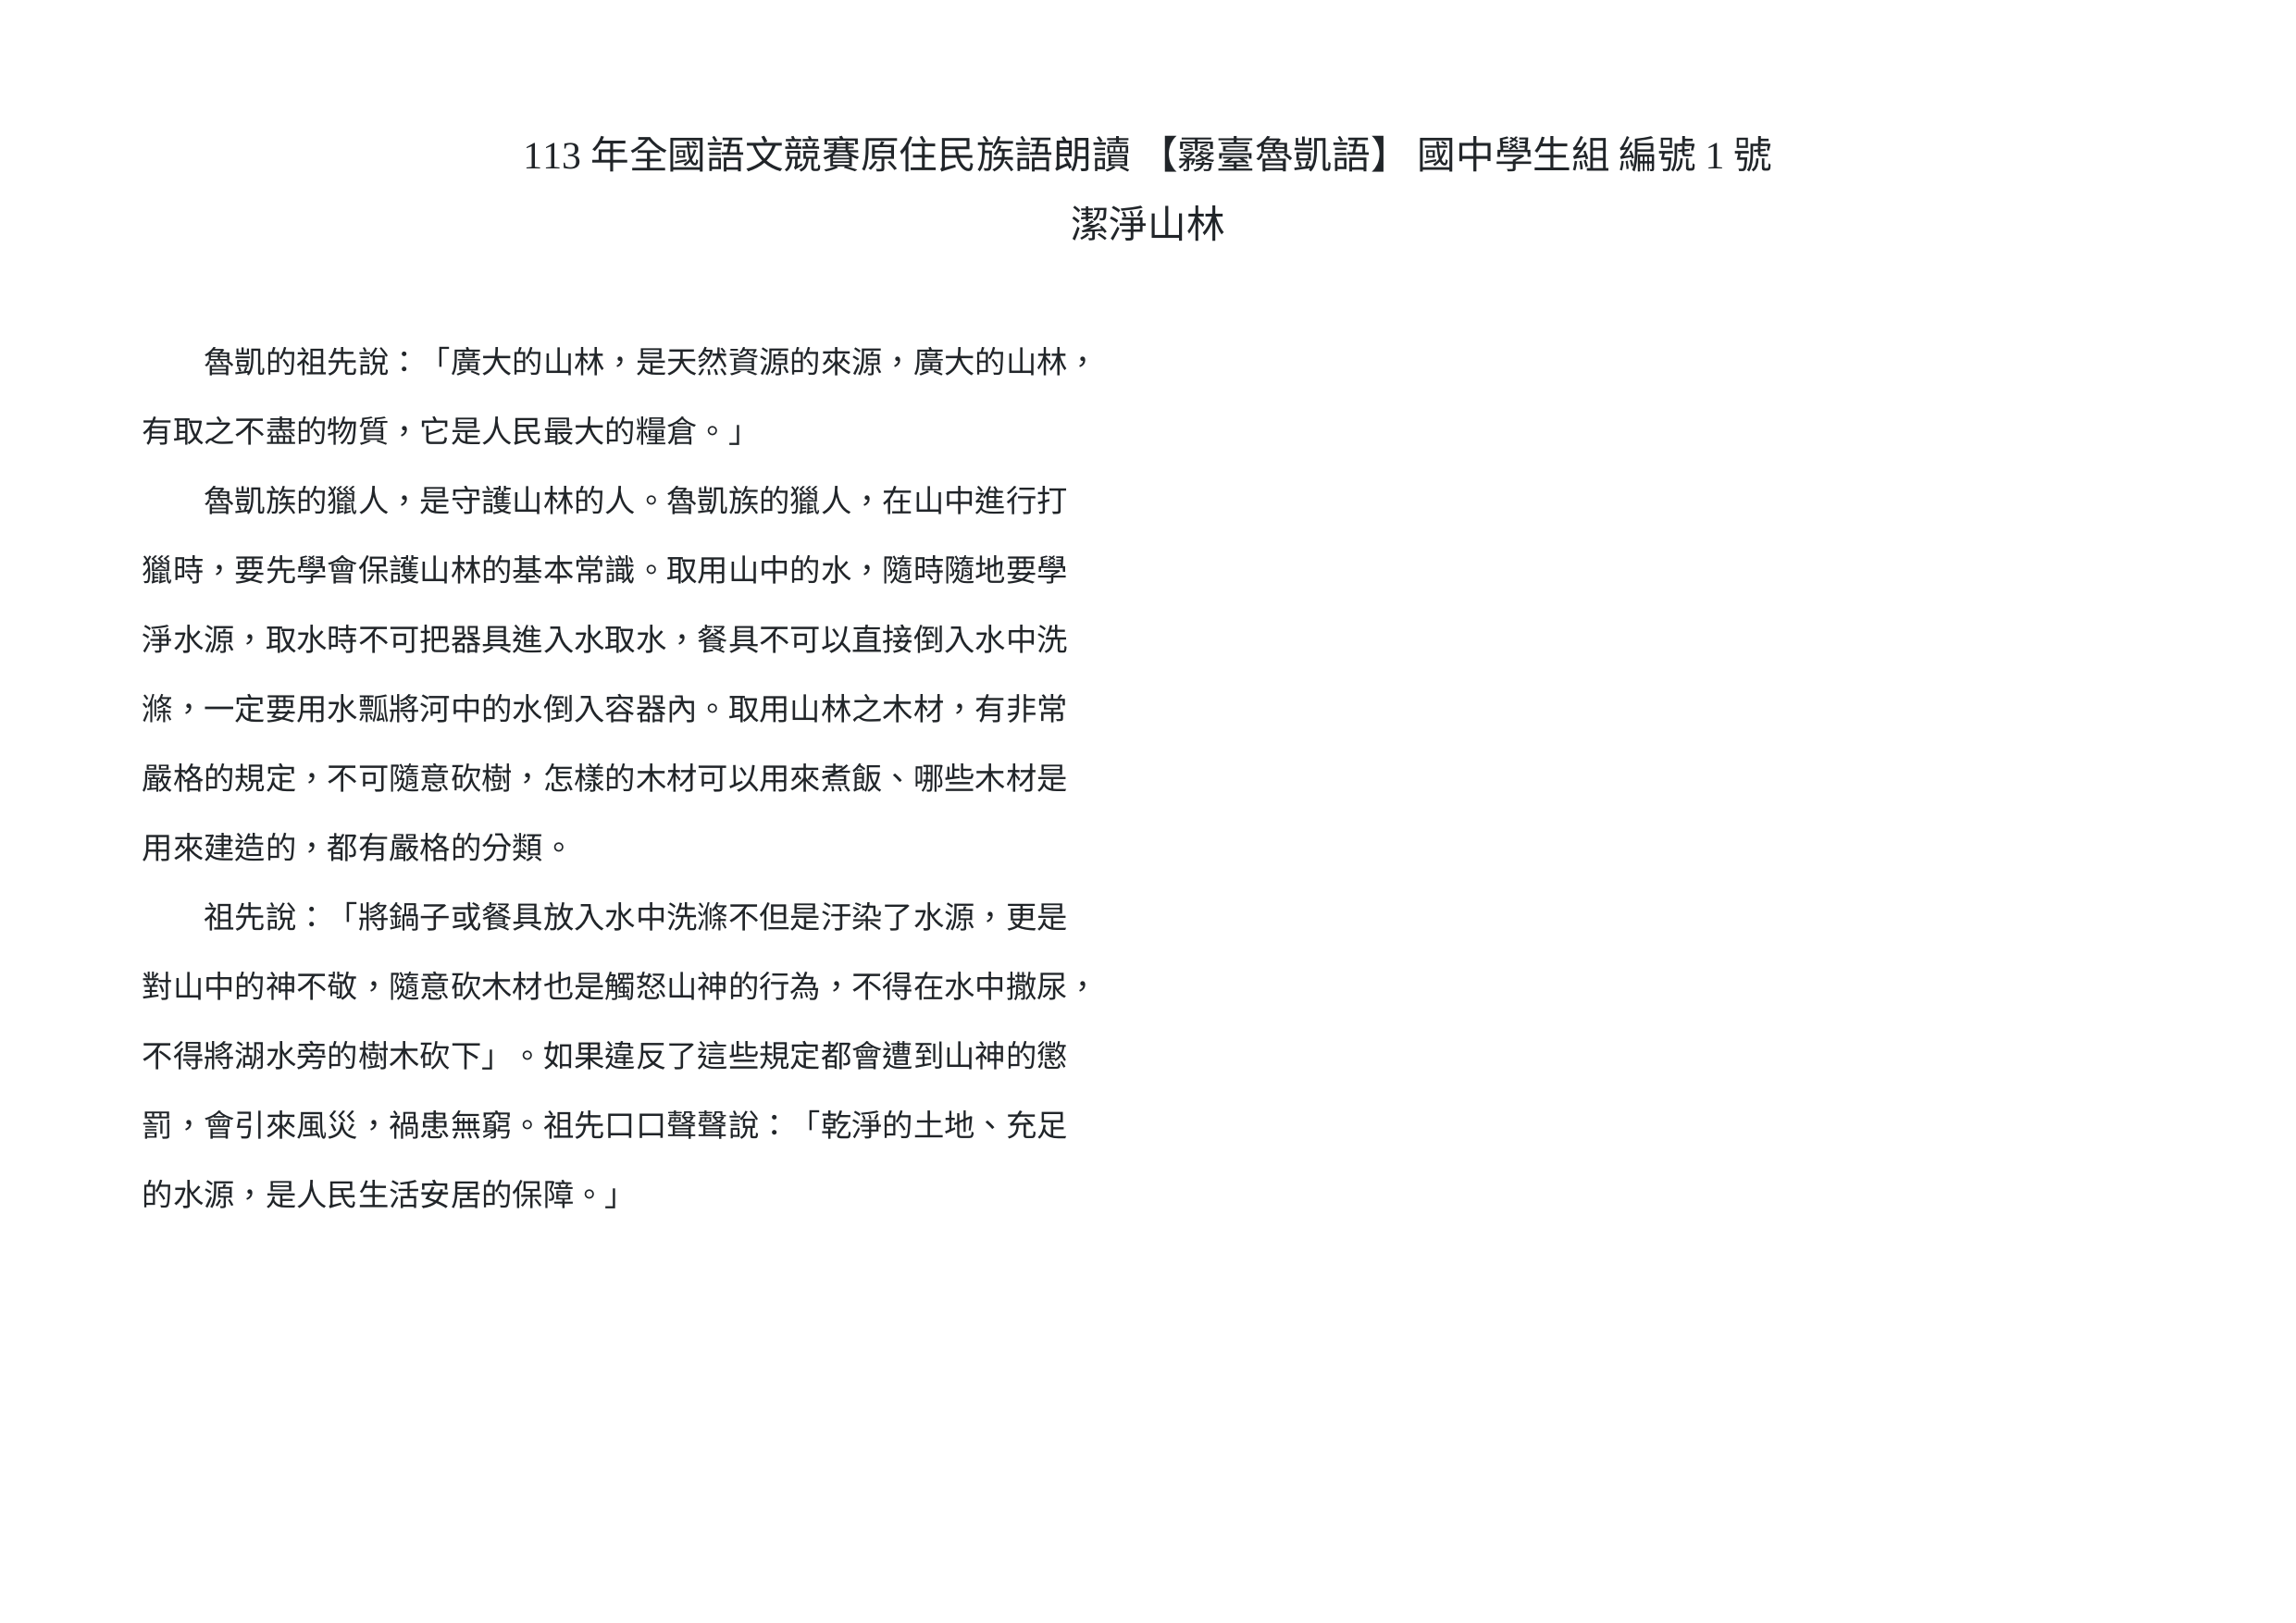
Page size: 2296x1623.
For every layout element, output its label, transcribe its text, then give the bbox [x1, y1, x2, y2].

text 魯凱的祖先說：「廣大的山林，是天然資源的來源，廣大的山林，有取之不盡的物質，它是人民最大的糧倉。」 [142, 326, 1090, 465]
text 祖先說：「將鍋子或餐具放入水中洗滌不但是汙染了水源，更是對山中的神不敬，隨意砍木材也是觸怒山神的行為，不得在水中撒尿，不得將湖水旁的樹木砍下」。如果違反了這些規定都會遭到山神的懲罰，會引來風災，禍患無窮。祖先口口聲聲說：「乾淨的土地、充足的水源，是人民生活安居的保障。」 [142, 881, 1090, 1228]
text 潔淨山林 [142, 187, 2153, 256]
text 魯凱族的獵人，是守護山林的人。魯凱族的獵人，在山中進行打獵時，要先學會保護山林的基本常識。取用山中的水，隨時隨地要學淨水源，取水時不可把器具進入水取水，餐具不可以直接倒入水中洗滌，一定要用水瓢將河中的水倒入容器內。取用山林之木材，有非常嚴格的規定，不可隨意砍樹，怎樣的木材可以用來煮飯、哪些木材是用來建造的，都有嚴格的分類。 [142, 465, 1090, 881]
text 113 年全國語文競賽原住民族語朗讀 【霧臺魯凱語】 國中學生組 編號 1 號 [142, 118, 2153, 187]
